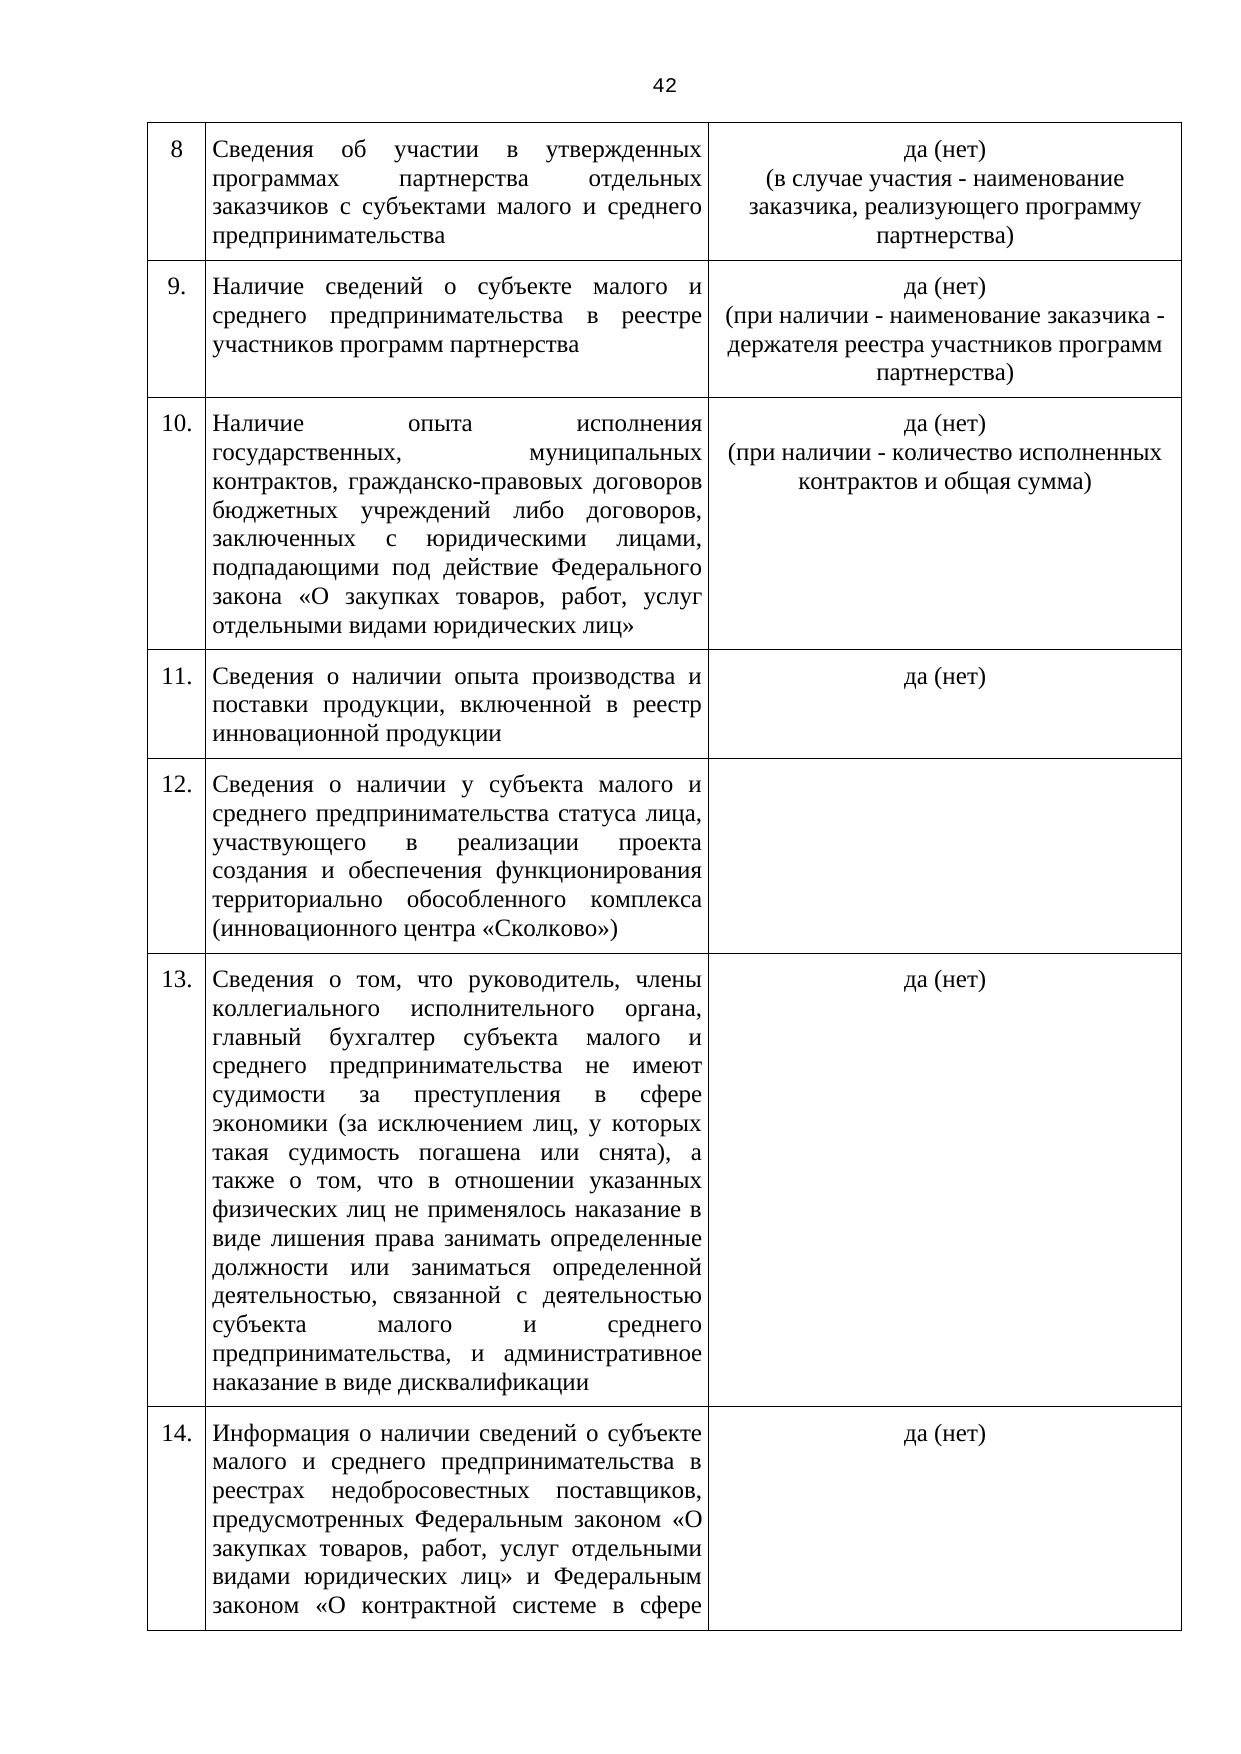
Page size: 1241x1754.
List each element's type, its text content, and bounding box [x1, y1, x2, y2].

table_cell Сведения о том, что руководитель, члены коллегиального исполнительного органа, главный бухгалтер субъекта малого и среднего предпринимательства не имеют судимости за преступления в сфере экономики (за исключением лиц, у которых такая судимость погашена или снята), а также о том, что в отношении указанных физических лиц не применялось наказание в виде лишения права занимать определенные должности или заниматься определенной деятельностью, связанной с деятельностью субъекта малого и среднего предпринимательства, и административное наказание в виде дисквалификации [206, 954, 708, 1406]
table_cell да (нет) (при наличии - количество исполненных контрактов и общая сумма) [709, 398, 1181, 649]
table_cell да (нет) [709, 650, 1181, 758]
table_cell Наличие опыта исполнения государственных, муниципальных контрактов, гражданско-правовых договоров бюджетных учреждений либо договоров, заключенных с юридическими лицами, подпадающими под действие Федерального закона «О закупках товаров, работ, услуг отдельными видами юридических лиц» [206, 398, 708, 649]
table_cell да (нет) [709, 954, 1181, 1406]
table_cell да (нет) [709, 1407, 1181, 1629]
table_cell Сведения о наличии опыта производства и поставки продукции, включенной в реестр инновационной продукции [206, 650, 708, 758]
table_cell 12. [148, 759, 205, 952]
table_cell да (нет) (при наличии - наименование заказчика - держателя реестра участников программ партнерства) [709, 261, 1181, 397]
table_cell 10. [148, 398, 205, 649]
table_cell [709, 759, 1181, 952]
table_cell да (нет) (в случае участия - наименование заказчика, реализующего программу партнерства) [709, 123, 1181, 259]
table_cell Наличие сведений о субъекте малого и среднего предпринимательства в реестре участников программ партнерства [206, 261, 708, 397]
table_cell 11. [148, 650, 205, 758]
table_cell 14. [148, 1407, 205, 1629]
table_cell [206, 1407, 708, 1629]
table_cell Сведения о наличии у субъекта малого и среднего предпринимательства статуса лица, участвующего в реализации проекта создания и обеспечения функционирования территориально обособленного комплекса (инновационного центра «Сколково») [206, 759, 708, 952]
table_cell 9. [148, 261, 205, 397]
table_cell 8 [148, 123, 205, 259]
table_cell 13. [148, 954, 205, 1406]
table_cell Сведения об участии в утвержденных программах партнерства отдельных заказчиков с субъектами малого и среднего предпринимательства [206, 123, 708, 259]
